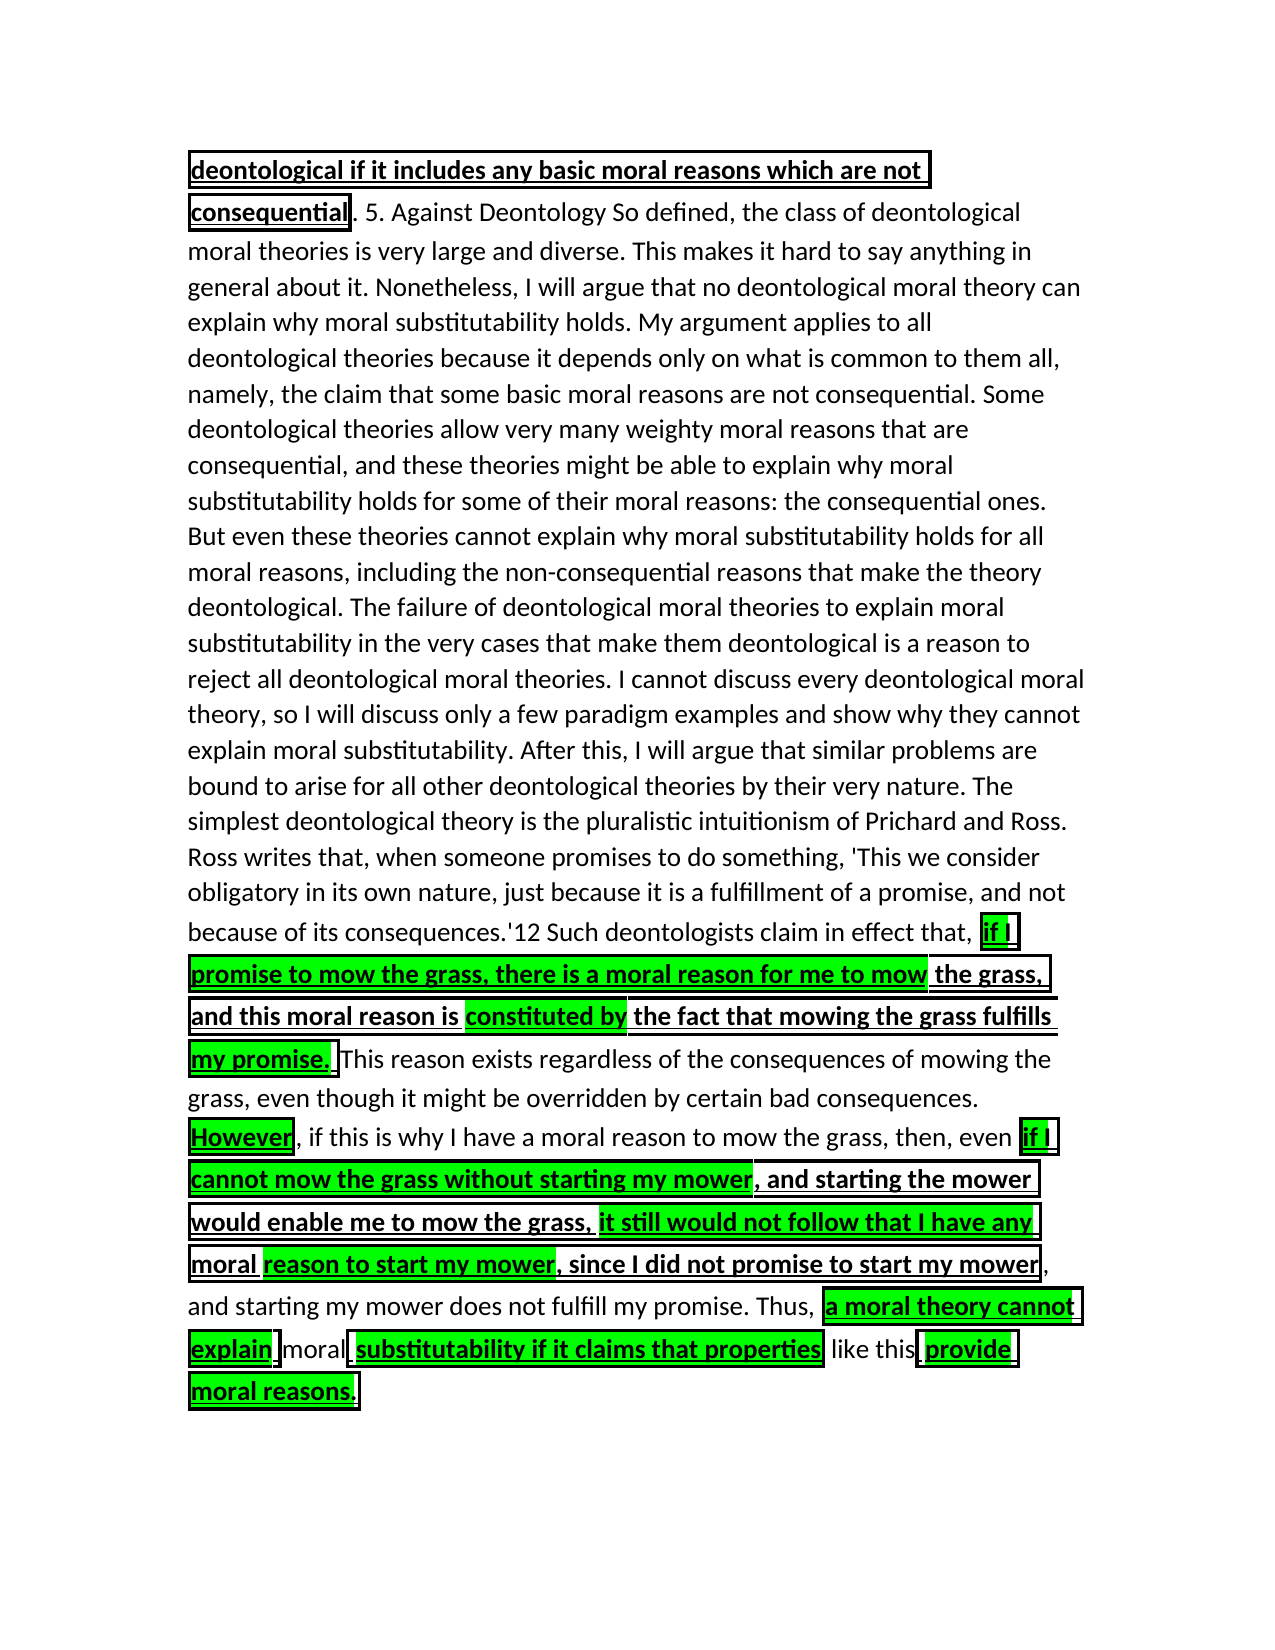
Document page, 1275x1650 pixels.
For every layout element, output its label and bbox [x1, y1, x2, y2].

text [187, 150, 1087, 1411]
